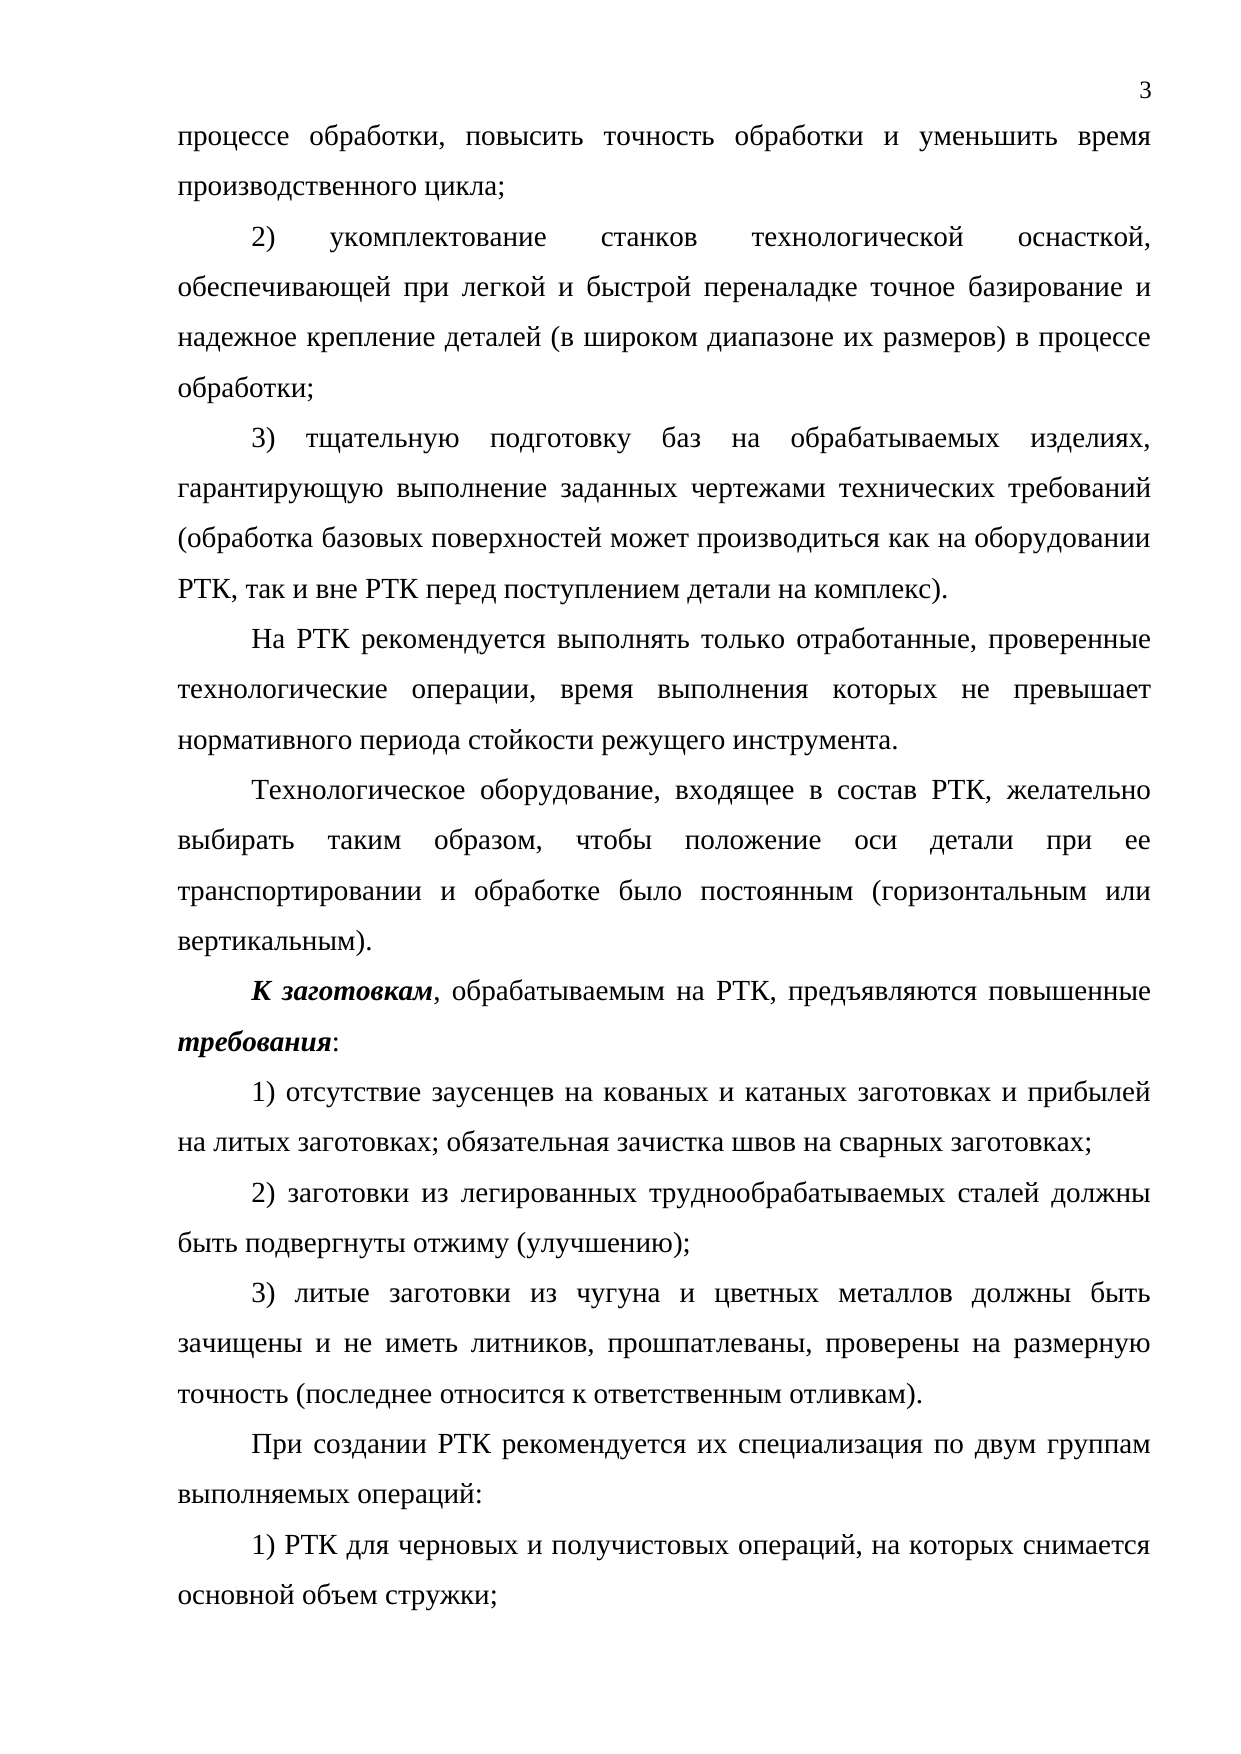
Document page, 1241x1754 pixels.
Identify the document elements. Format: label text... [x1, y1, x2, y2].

text К заготовкам, обрабатываемым на РТК, предъявляются повышенные требования: [177, 973, 1152, 1057]
text На РТК рекомендуется выполнять только отработанные, проверенные технологические операции, время выполнения которых не превышает нормативного периода стойкости режущего инструмента. [177, 621, 1152, 755]
text 3) тщательную подготовку баз на обрабатываемых изделиях, гарантирующую выполнение заданных чертежами технических требований (обработка базовых поверхностей может производиться как на оборудовании РТК, так и вне РТК перед поступлением детали на комплекс). [177, 420, 1152, 604]
text При создании РТК рекомендуется их специализация по двум группам выполняемых операций: [177, 1426, 1152, 1510]
text 1) отсутствие заусенцев на кованых и катаных заготовках и прибылей на литых заготовках; обязательная зачистка швов на сварных заготовках; [177, 1074, 1152, 1158]
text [177, 118, 1152, 202]
text 1) РТК для черновых и получистовых операций, на которых снимается основной объем стружки; [177, 1527, 1152, 1611]
text 3) литые заготовки из чугуна и цветных металлов должны быть зачищены и не иметь литников, прошпатлеваны, проверены на размерную точность (последнее относится к ответственным отливкам). [177, 1275, 1152, 1409]
text Технологическое оборудование, входящее в состав РТК, желательно выбирать таким образом, чтобы положение оси детали при ее транспортировании и обработке было постоянным (горизонтальным или вертикальным). [177, 772, 1152, 957]
text 2) заготовки из легированных труднообрабатываемых сталей должны быть подвергнуты отжиму (улучшению); [177, 1175, 1152, 1258]
text 2) укомплектование станков технологической оснасткой, обеспечивающей при легкой и быстрой переналадке точное базирование и надежное крепление деталей (в широком диапазоне их размеров) в процессе обработки; [177, 219, 1152, 403]
